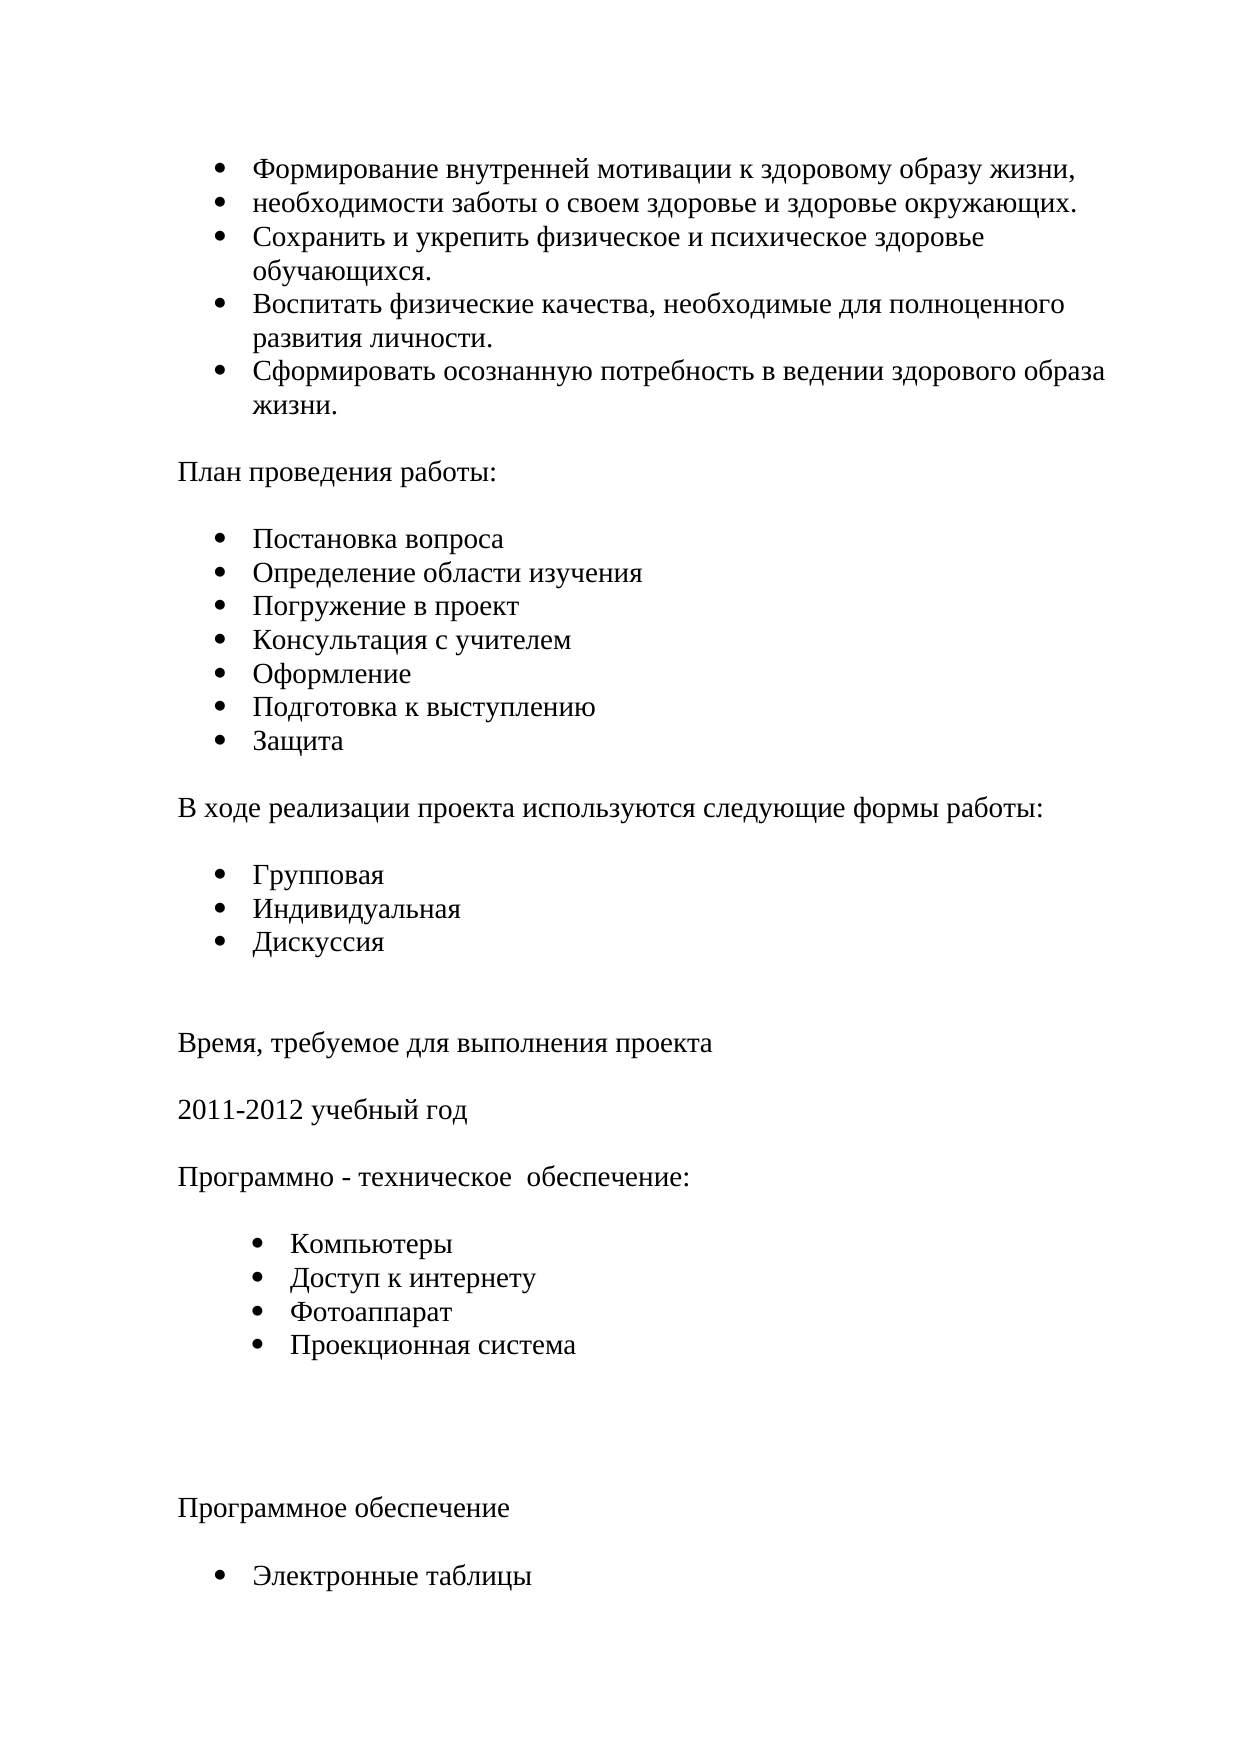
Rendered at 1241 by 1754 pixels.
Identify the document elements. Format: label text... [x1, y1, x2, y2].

list Оформление [215, 656, 1152, 689]
list Сохранить и укрепить физическое и психическое здоровье обучающихся. [215, 219, 1152, 286]
list Сформировать осознанную потребность в ведении здорового образа жизни. [215, 353, 1152, 421]
text План проведения работы: [177, 454, 1152, 488]
list Фотоаппарат [252, 1294, 1152, 1327]
text Программное обеспечение [177, 1491, 1152, 1524]
text В ходе реализации проекта используются следующие формы работы: [177, 790, 1152, 824]
list Определение области изучения [215, 555, 1152, 588]
list Постановка вопроса [215, 521, 1152, 555]
list Защита [215, 723, 1152, 757]
list Доступ к интернету [252, 1260, 1152, 1294]
list Погружение в проект [215, 588, 1152, 622]
list Консультация с учителем [215, 622, 1152, 656]
list Воспитать физические качества, необходимые для полноценного развития личности. [215, 286, 1152, 353]
list Групповая [215, 857, 1152, 891]
text Время, требуемое для выполнения проекта [177, 1025, 1152, 1059]
list Компьютеры [252, 1227, 1152, 1260]
text 2011-2012 учебный год [177, 1092, 1152, 1126]
list Дискуссия [215, 924, 1152, 958]
list Проекционная система [252, 1327, 1152, 1361]
text Программно - техническое обеспечение: [177, 1159, 1152, 1193]
list Электронные таблицы [215, 1558, 1152, 1591]
list необходимости заботы о своем здоровье и здоровье окружающих. [215, 185, 1152, 219]
list Подготовка к выступлению [215, 689, 1152, 723]
list Формирование внутренней мотивации к здоровому образу жизни, [215, 152, 1152, 185]
list Индивидуальная [215, 891, 1152, 924]
